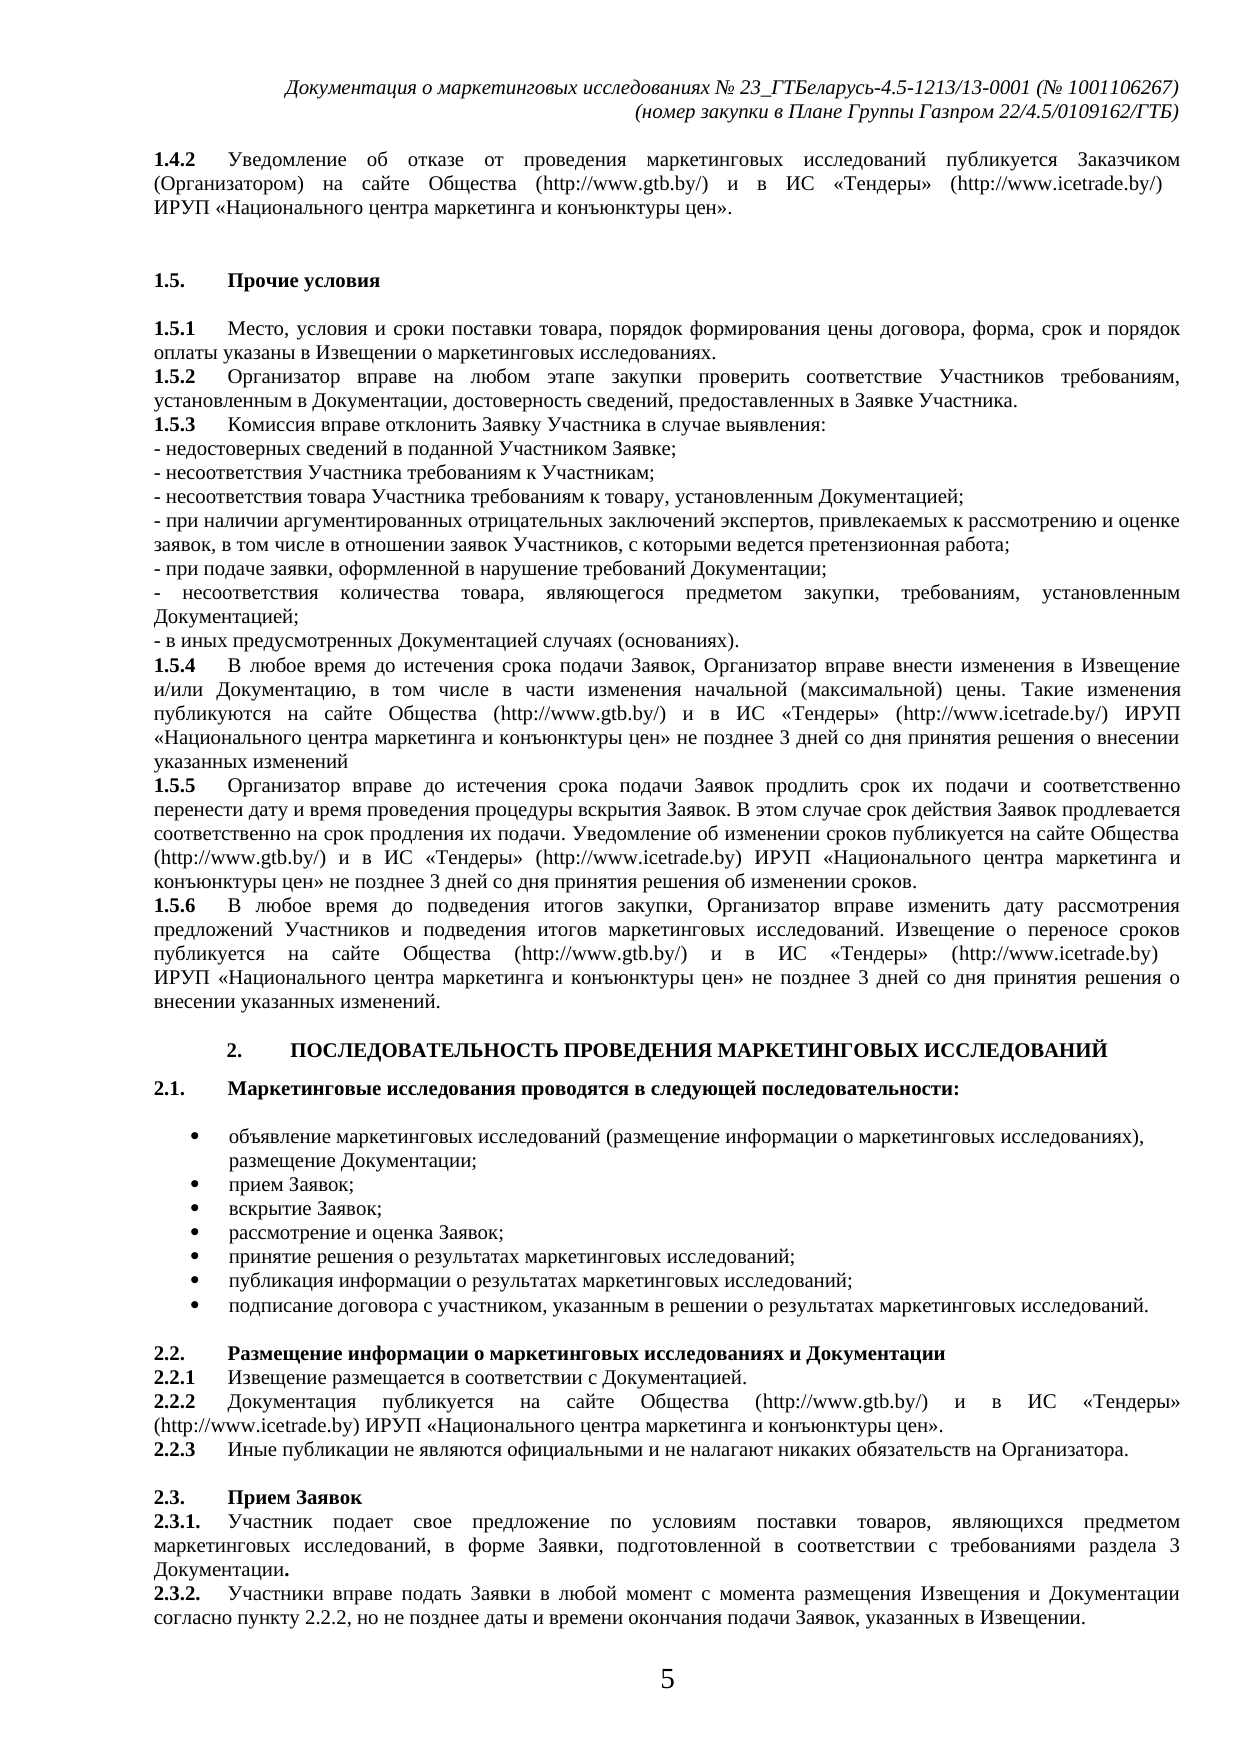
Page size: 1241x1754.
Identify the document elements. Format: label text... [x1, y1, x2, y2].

list прием Заявок; [191, 1172, 1181, 1196]
text - несоответствия количества товара, являющегося предметом закупки, требованиям, установленным Документацией; [153, 580, 1181, 628]
list Прием Заявок [153, 1485, 1181, 1509]
list В любое время до истечения срока подачи Заявок, Организатор вправе внести изменения в Извещение и/или Документацию, в том числе в части изменения начальной (максимальной) цены. Такие изменения публикуются на сайте Общества (http://www.gtb.by/) и в ИС «Тендеры» (http://www.icetrade.by/) ИРУП «Национального центра маркетинга и конъюнктуры цен» не позднее 3 дней со дня принятия решения о внесении указанных изменений [153, 652, 1181, 773]
list объявление маркетинговых исследований (размещение информации о маркетинговых исследованиях), размещение Документации; [191, 1124, 1181, 1172]
list Уведомление об отказе от проведения маркетинговых исследований публикуется Заказчиком (Организатором) на сайте Общества () и в ИС «Тендеры» (http://www.icetrade.by/) ИРУП «Национального центра маркетинга и конъюнктуры цен». [153, 147, 1181, 219]
list Иные публикации не являются официальными и не налагают никаких обязательств на Организатора. [153, 1437, 1181, 1461]
list Участники вправе подать Заявки в любой момент с момента размещения Извещения и Документации согласно пункту 2.2.2, но не позднее даты и времени окончания подачи Заявок, указанных в Извещении. [153, 1581, 1181, 1629]
list подписание договора с участником, указанным в решении о результатах маркетинговых исследований. [191, 1292, 1181, 1317]
list Организатор вправе на любом этапе закупки проверить соответствие Участников требованиям, установленным в Документации, достоверность сведений, предоставленных в Заявке Участника. [153, 364, 1181, 412]
text - при наличии аргументированных отрицательных заключений экспертов, привлекаемых к рассмотрению и оценке заявок, в том числе в отношении заявок Участников, с которыми ведется претензионная работа; [153, 508, 1181, 556]
list принятие решения о результатах маркетинговых исследований; [191, 1244, 1181, 1268]
list Участник подает свое предложение по условиям поставки товаров, являющихся предметом маркетинговых исследований, в форме Заявки, подготовленной в соответствии с требованиями раздела 3 Документации. [153, 1509, 1181, 1581]
text - несоответствия Участника требованиям к Участникам; [153, 460, 1181, 484]
list публикация информации о результатах маркетинговых исследований; [191, 1268, 1181, 1292]
text - несоответствия товара Участника требованиям к товару, установленным Документацией; [153, 484, 1181, 508]
list Место, условия и сроки поставки товара, порядок формирования цены договора, форма, срок и порядок оплаты указаны в Извещении о маркетинговых исследованиях. [153, 316, 1181, 364]
text - в иных предусмотренных Документацией случаях (основаниях). [153, 628, 1181, 652]
list Извещение размещается в соответствии с Документацией. [153, 1365, 1181, 1389]
list последовательность проведения маркетинговых исследований [153, 1037, 1181, 1062]
list Прочие условия [153, 267, 1181, 292]
text - при подаче заявки, оформленной в нарушение требований Документации; [153, 556, 1181, 580]
list Размещение информации о маркетинговых исследованиях и Документации [153, 1341, 1181, 1365]
list Организатор вправе до истечения срока подачи Заявок продлить срок их подачи и соответственно перенести дату и время проведения процедуры вскрытия Заявок. В этом случае срок действия Заявок продлевается соответственно на срок продления их подачи. Уведомление об изменении сроков публикуется на сайте Общества (http://www.gtb.by/) и в ИС «Тендеры» (http://www.icetrade.by) ИРУП «Национального центра маркетинга и конъюнктуры цен» не позднее 3 дней со дня принятия решения об изменении сроков. [153, 773, 1181, 893]
list Документация публикуется на сайте Общества (http://www.gtb.by/) и в ИС «Тендеры» (http://www.icetrade.by) ИРУП «Национального центра маркетинга и конъюнктуры цен». [153, 1389, 1181, 1437]
list рассмотрение и оценка Заявок; [191, 1220, 1181, 1244]
list Комиссия вправе отклонить Заявку Участника в случае выявления: [153, 412, 1181, 436]
list В любое время до подведения итогов закупки, Организатор вправе изменить дату рассмотрения предложений Участников и подведения итогов маркетинговых исследований. Извещение о переносе сроков публикуется на сайте Общества (http://www.gtb.by/) и в ИС «Тендеры» (http://www.icetrade.by) ИРУП «Национального центра маркетинга и конъюнктуры цен» не позднее 3 дней со дня принятия решения о внесении указанных изменений. [153, 893, 1181, 1013]
text - недостоверных сведений в поданной Участником Заявке; [153, 436, 1181, 460]
list вскрытие Заявок; [191, 1196, 1181, 1220]
list Маркетинговые исследования проводятся в следующей последовательности: [153, 1076, 1181, 1100]
